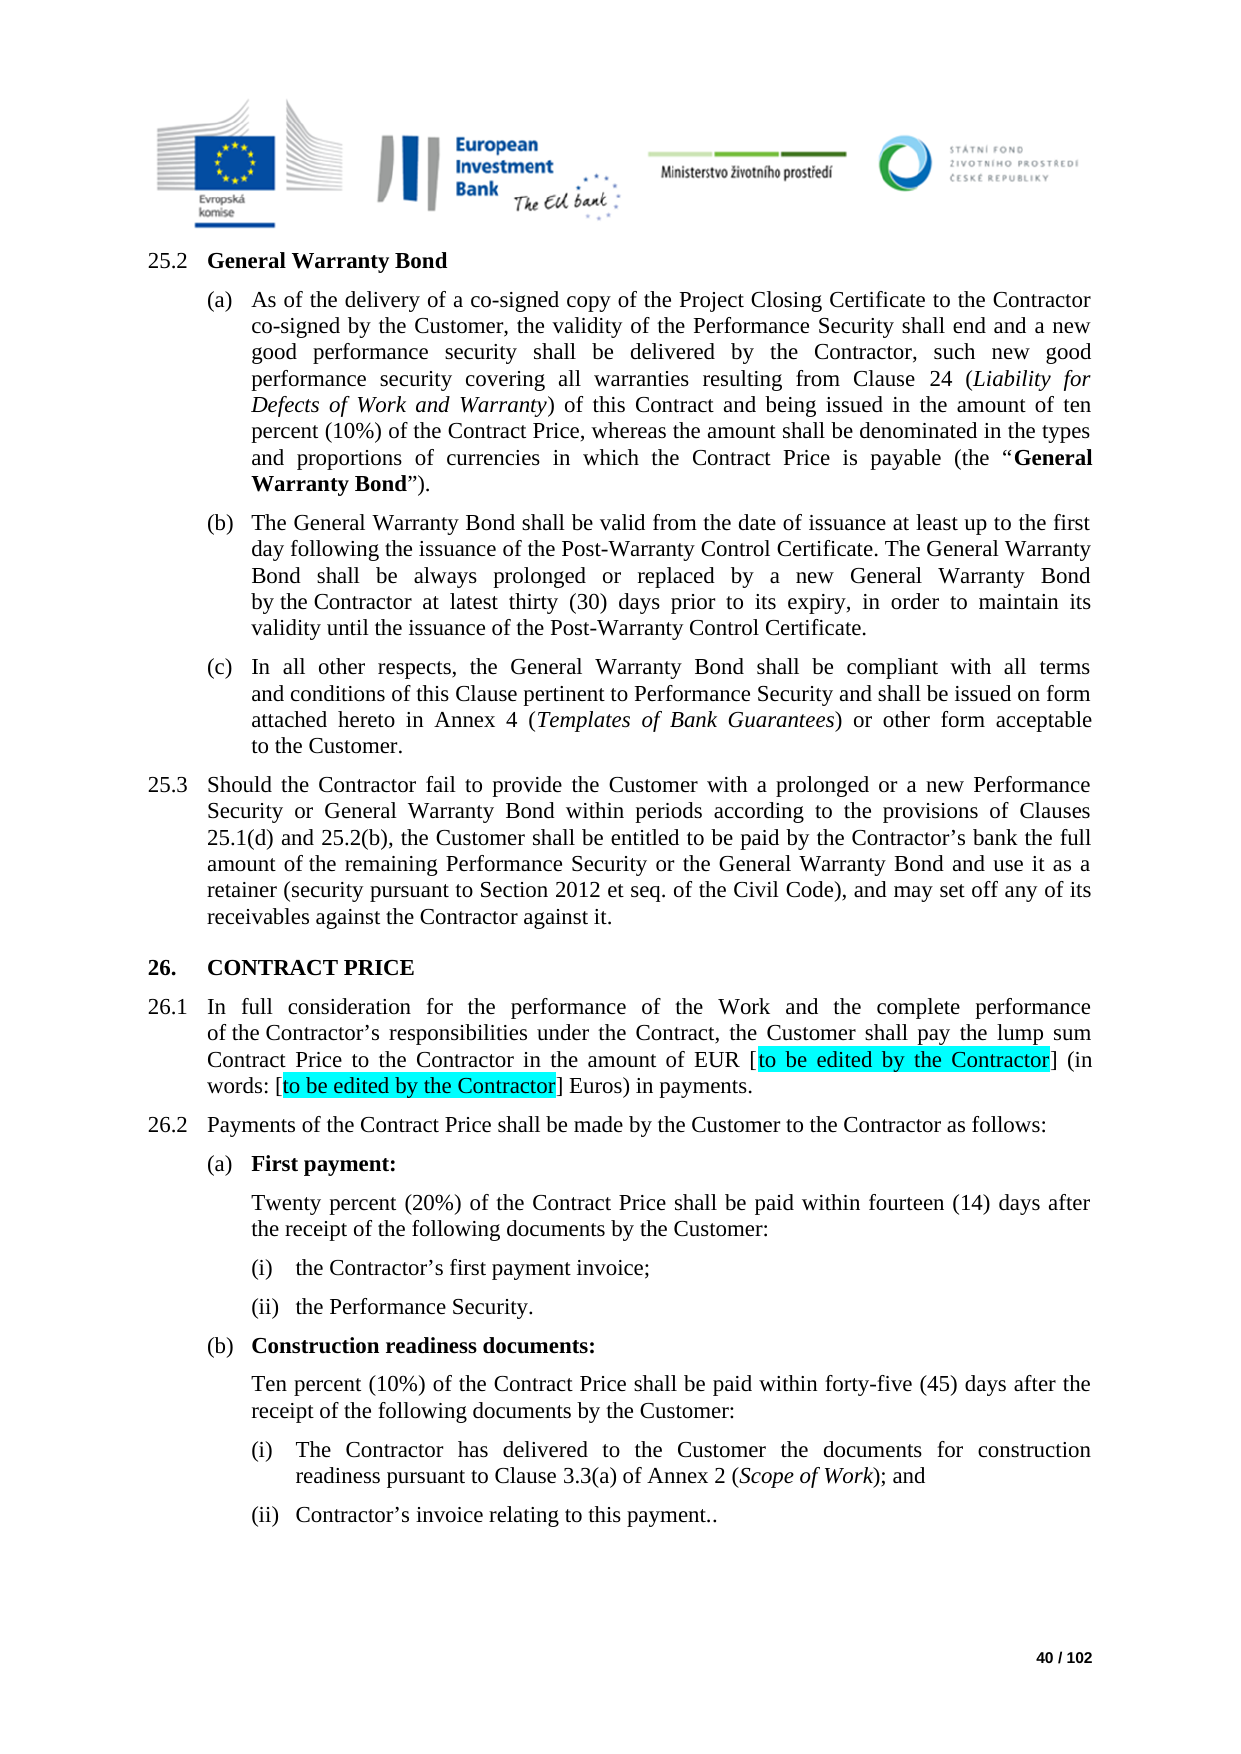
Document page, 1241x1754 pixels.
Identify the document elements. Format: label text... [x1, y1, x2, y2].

text CONTRACT PRICE [148, 954, 1092, 981]
text Contractor’s invoice relating to this payment.. [251, 1501, 1092, 1527]
text In all other respects, the General Warranty Bond shall be compliant with all terms and conditions of this Clause pertinent to Performance Security and shall be issued on form attached hereto in Annex 4 (Templates of Bank Guarantees) or other form acceptable to the Customer. [207, 653, 1092, 759]
text As of the delivery of a co-signed copy of the Project Closing Certificate to the Contractor co-signed by the Customer, the validity of the Performance Security shall end and a new good performance security shall be delivered by the Contractor, such new good performance security covering all warranties resulting from Clause 24 (Liability for Defects of Work and Warranty) of this Contract and being issued in the amount of ten percent (10%) of the Contract Price, whereas the amount shall be denominated in the types and proportions of currencies in which the Contract Price is payable (the “General Warranty Bond”). [207, 286, 1092, 496]
text Ten percent (10%) of the Contract Price shall be paid within forty-five (45) days after the receipt of the following documents by the Customer: [251, 1371, 1092, 1423]
text the Performance Security. [251, 1293, 1092, 1319]
picture [147, 87, 1093, 235]
text the Contractor’s first payment invoice; [251, 1254, 1092, 1280]
text The Contractor has delivered to the Customer the documents for construction readiness pursuant to Clause 3.3(a) of Annex 2 (Scope of Work); and [251, 1436, 1092, 1488]
text In full consideration for the performance of the Work and the complete performance of the Contractor’s responsibilities under the Contract, the Customer shall pay the lump sum Contract Price to the Contractor in the amount of EUR [to be edited by the Contractor] (in words: [to be edited by the Contractor] Euros) in payments. [148, 993, 1092, 1098]
text First payment: [207, 1150, 1092, 1176]
text Construction readiness documents: [207, 1332, 1092, 1358]
text Payments of the Contract Price shall be made by the Customer to the Contractor as follows: [148, 1111, 1092, 1137]
text General Warranty Bond [148, 247, 1092, 273]
text Twenty percent (20%) of the Contract Price shall be paid within fourteen (14) days after the receipt of the following documents by the Customer: [251, 1189, 1092, 1241]
text The General Warranty Bond shall be valid from the date of issuance at least up to the first day following the issuance of the Post-Warranty Control Certificate. The General Warranty Bond shall be always prolonged or replaced by a new General Warranty Bond by the Contractor at latest thirty (30) days prior to its expiry, in order to maintain its validity until the issuance of the Post-Warranty Control Certificate. [207, 509, 1092, 641]
text Should the Contractor fail to provide the Customer with a prolonged or a new Performance Security or General Warranty Bond within periods according to the provisions of Clauses 25.1(d) and 25.2(b), the Customer shall be entitled to be paid by the Contractor’s bank the full amount of the remaining Performance Security or the General Warranty Bond and use it as a retainer (security pursuant to Section 2012 et seq. of the Civil Code), and may set off any of its receivables against the Contractor against it. [148, 771, 1092, 929]
